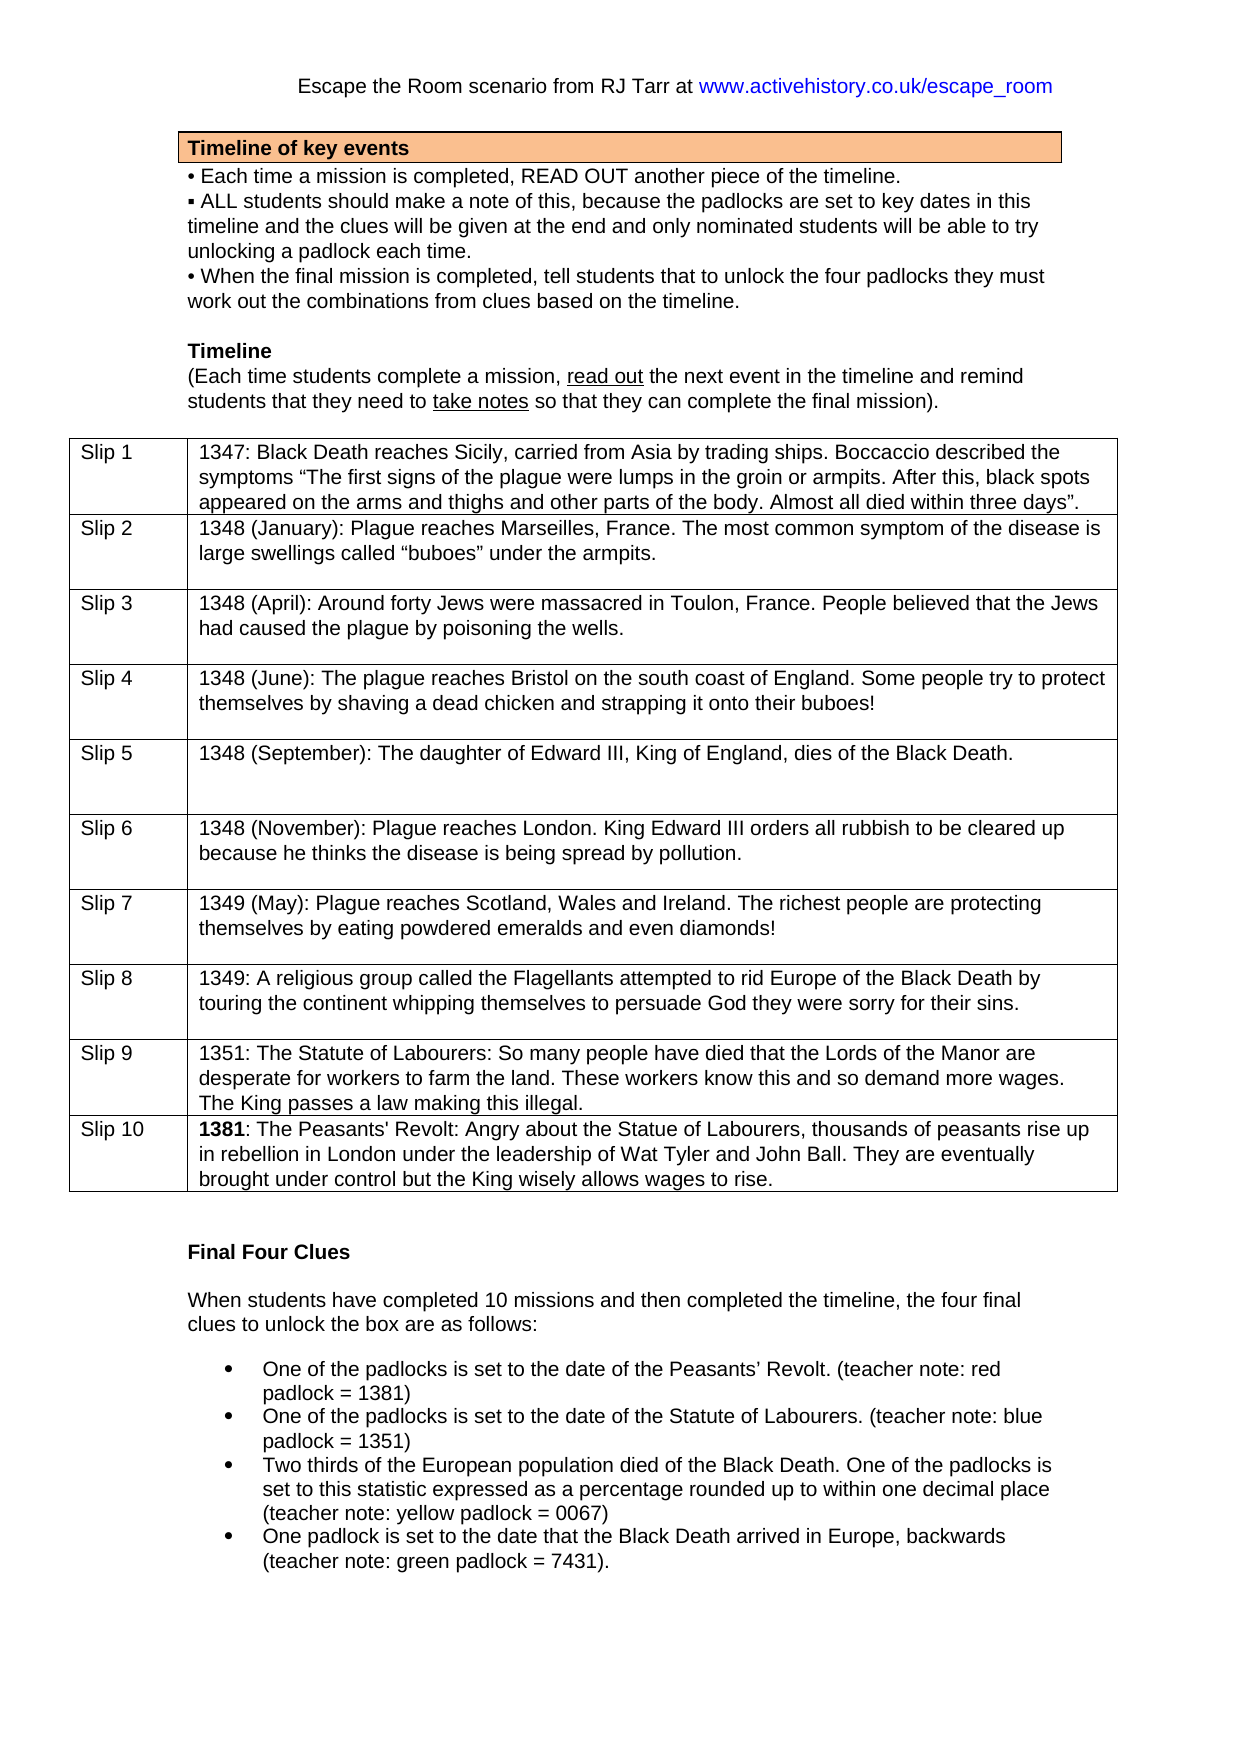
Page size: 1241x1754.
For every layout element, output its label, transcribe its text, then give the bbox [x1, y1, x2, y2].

table_cell 1349: A religious group called the Flagellants attempted to rid Europe of the Black Death by touring the continent whipping themselves to persuade God they were sorry for their sins. [188, 965, 1117, 1039]
list One padlock is set to the date that the Black Death arrived in Europe, backwards (teacher note: green padlock = 7431). [225, 1524, 1053, 1572]
table_cell 1351: The Statute of Labourers: So many people have died that the Lords of the Manor are desperate for workers to farm the land. These workers know this and so demand more wages. The King passes a law making this illegal. [188, 1040, 1117, 1115]
list One of the padlocks is set to the date of the Statute of Labourers. (teacher note: blue padlock = 1351) [225, 1404, 1053, 1452]
text • When the final mission is completed, tell students that to unlock the four padlocks they must work out the combinations from clues based on the timeline. [187, 263, 1053, 313]
text Final Four Clues [187, 1240, 1053, 1264]
table_cell 1348 (January): Plague reaches Marseilles, France. The most common symptom of the disease is large swellings called “buboes” under the armpits. [188, 515, 1117, 589]
text • Each time a mission is completed, READ OUT another piece of the timeline. [187, 163, 1053, 188]
table_cell Slip 9 [70, 1040, 187, 1115]
table_cell Slip 3 [70, 590, 187, 664]
table_cell Slip 7 [70, 890, 187, 964]
list Two thirds of the European population died of the Black Death. One of the padlocks is set to this statistic expressed as a percentage rounded up to within one decimal place (teacher note: yellow padlock = 0067) [225, 1452, 1053, 1524]
text Timeline [187, 338, 1053, 363]
table_cell 1381: The Peasants' Revolt: Angry about the Statue of Labourers, thousands of peasants rise up in rebellion in London under the leadership of Wat Tyler and John Ball. They are eventually brought under control but the King wisely allows wages to rise. [188, 1116, 1117, 1191]
table_cell Slip 4 [70, 665, 187, 739]
text (Each time students complete a mission, read out the next event in the timeline and remind students that they need to take notes so that they can complete the final mission). [187, 363, 1053, 413]
text ▪ ALL students should make a note of this, because the padlocks are set to key dates in this timeline and the clues will be given at the end and only nominated students will be able to try unlocking a padlock each time. [187, 188, 1053, 263]
list One of the padlocks is set to the date of the Peasants’ Revolt. (teacher note: red padlock = 1381) [225, 1356, 1053, 1404]
table_cell 1348 (November): Plague reaches London. King Edward III orders all rubbish to be cleared up because he thinks the disease is being spread by pollution. [188, 815, 1117, 889]
table_header 1347: Black Death reaches Sicily, carried from Asia by trading ships. Boccaccio described the symptoms “The first signs of the plague were lumps in the groin or armpits. After this, black spots appeared on the arms and thighs and other parts of the body. Almost all died within three days”. [188, 439, 1117, 514]
table_cell Slip 10 [70, 1116, 187, 1191]
table_cell 1348 (June): The plague reaches Bristol on the south coast of England. Some people try to protect themselves by shaving a dead chicken and strapping it onto their buboes! [188, 665, 1117, 739]
text When students have completed 10 missions and then completed the timeline, the four final clues to unlock the box are as follows: [187, 1288, 1053, 1336]
table_cell 1348 (September): The daughter of Edward III, King of England, dies of the Black Death. [188, 740, 1117, 814]
table_cell Slip 6 [70, 815, 187, 889]
table_header Slip 1 [70, 439, 187, 514]
table_cell Slip 2 [70, 515, 187, 589]
table_cell 1349 (May): Plague reaches Scotland, Wales and Ireland. The richest people are protecting themselves by eating powdered emeralds and even diamonds! [188, 890, 1117, 964]
table_cell Slip 5 [70, 740, 187, 814]
table_cell 1348 (April): Around forty Jews were massacred in Toulon, France. People believed that the Jews had caused the plague by poisoning the wells. [188, 590, 1117, 664]
table_cell Slip 8 [70, 965, 187, 1039]
text Timeline of key events [179, 133, 1061, 162]
